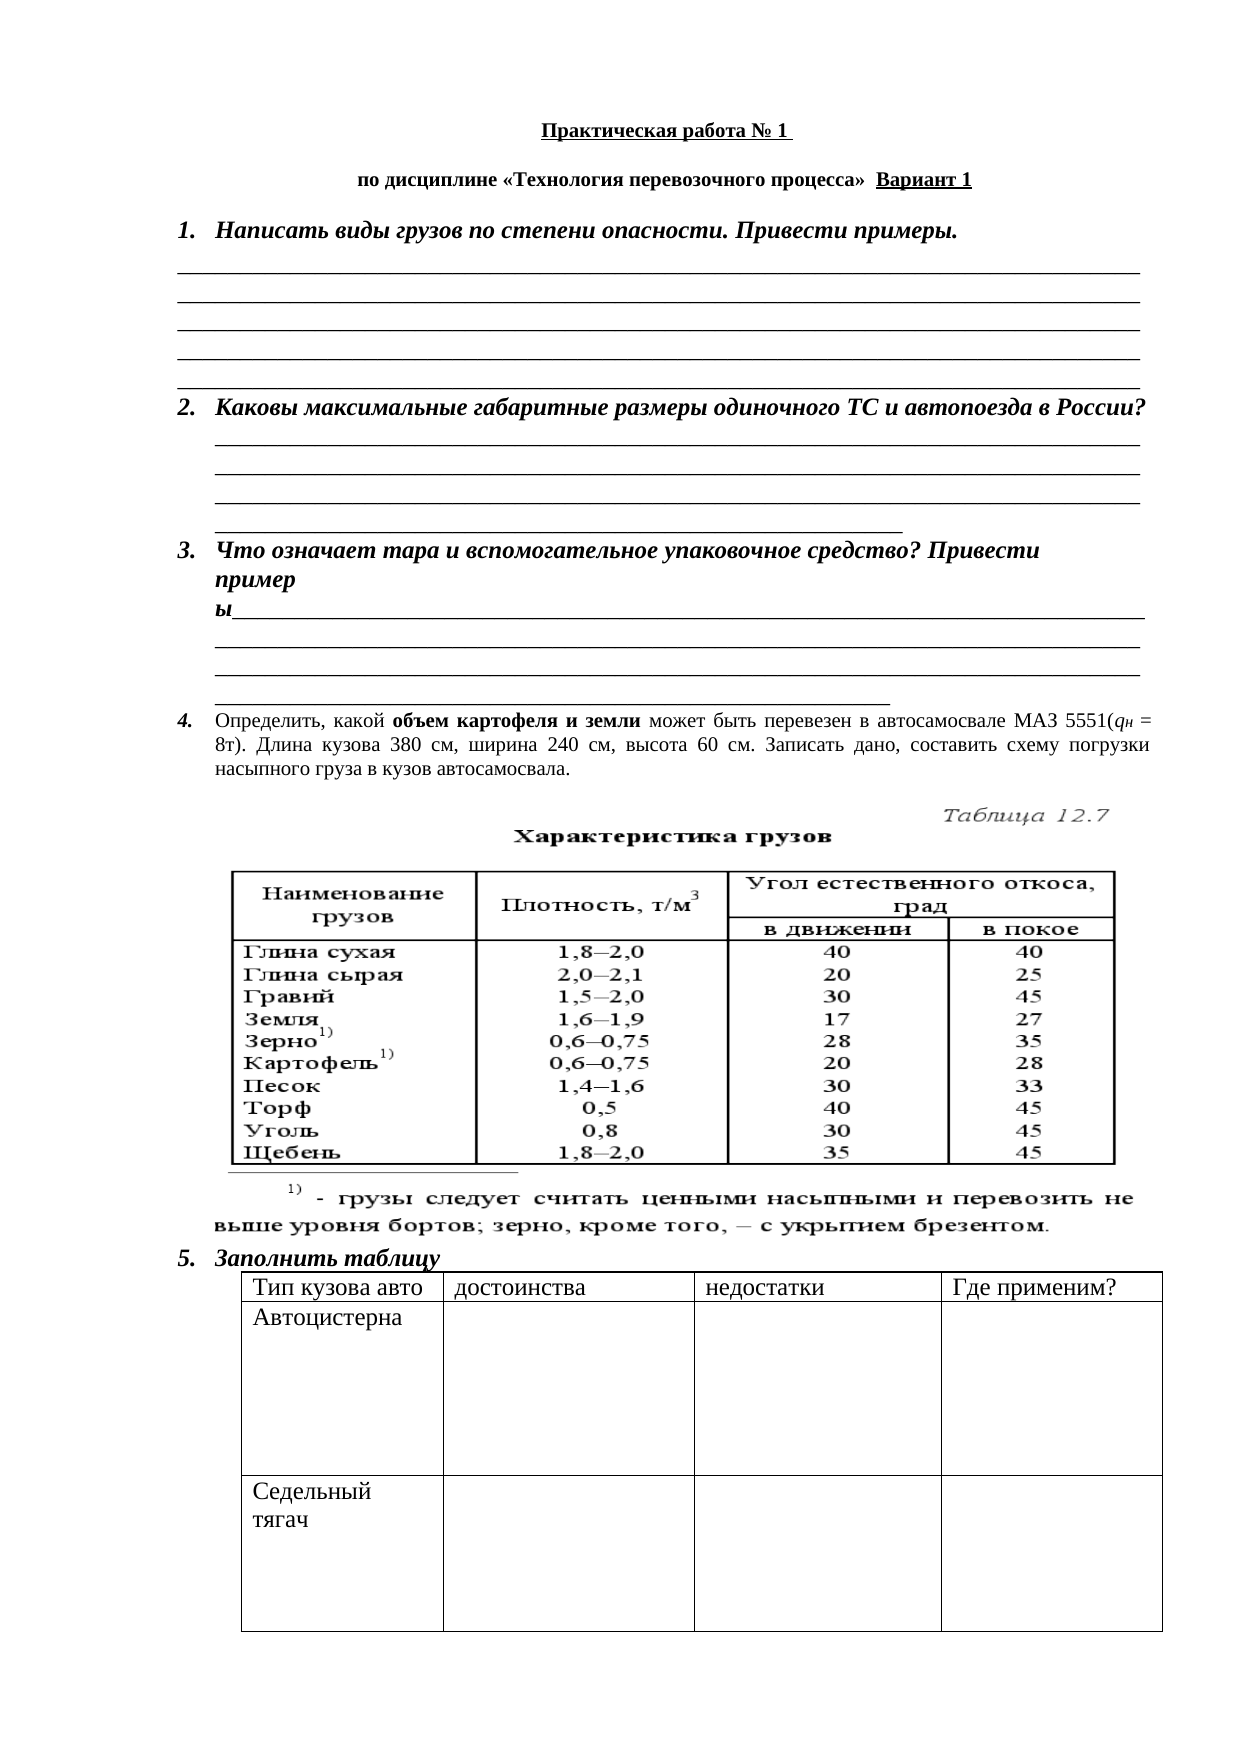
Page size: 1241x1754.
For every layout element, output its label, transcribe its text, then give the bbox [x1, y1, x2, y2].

table_header Тип кузова авто [242, 1273, 443, 1301]
list Написать виды грузов по степени опасности. Привести примеры. [177, 215, 1152, 244]
list Что означает тара и вспомогательное упаковочное средство? Привести примеры___________________________________________________________________________________________________________________________________________________________________________________________________________________________________________________________________________________ [177, 536, 1152, 708]
table_cell [695, 1302, 941, 1475]
table_cell Автоцистерна [242, 1302, 443, 1475]
list Заполнить таблицу [177, 1243, 1152, 1271]
table_header недостатки [695, 1273, 941, 1301]
table_cell [444, 1476, 694, 1631]
text по дисциплине «Технология перевозочного процесса» Вариант 1 [177, 167, 1152, 191]
table_cell [444, 1302, 694, 1475]
list Определить, какой объем картофеля и земли может быть перевезен в автосамосвале МАЗ 5551(qн = 8т). Длина кузова 380 см, ширина 240 см, высота 60 см. Записать дано, составить схему погрузки насыпного груза в кузов автосамосвала. [177, 708, 1152, 780]
table_header достоинства [444, 1273, 694, 1301]
table_header Где применим? [942, 1273, 1162, 1301]
table_cell [942, 1476, 1162, 1631]
table_cell Седельный тягач [242, 1476, 443, 1631]
list _________________________________________________________________________________________________________________________________________________________________________________________________________________________________________________________________________________________________________________________________________________________________________________________________ [177, 248, 1152, 392]
table_cell [695, 1476, 941, 1631]
table_cell [942, 1302, 1162, 1475]
text Практическая работа № 1 [177, 118, 1152, 142]
list Каковы максимальные габаритные размеры одиночного ТС и автопоезда в России?_____________________________________________________________________________________________________________________________________________________________________________________________________________________________________________________________________________________ [177, 392, 1152, 536]
picture [214, 804, 1134, 1243]
